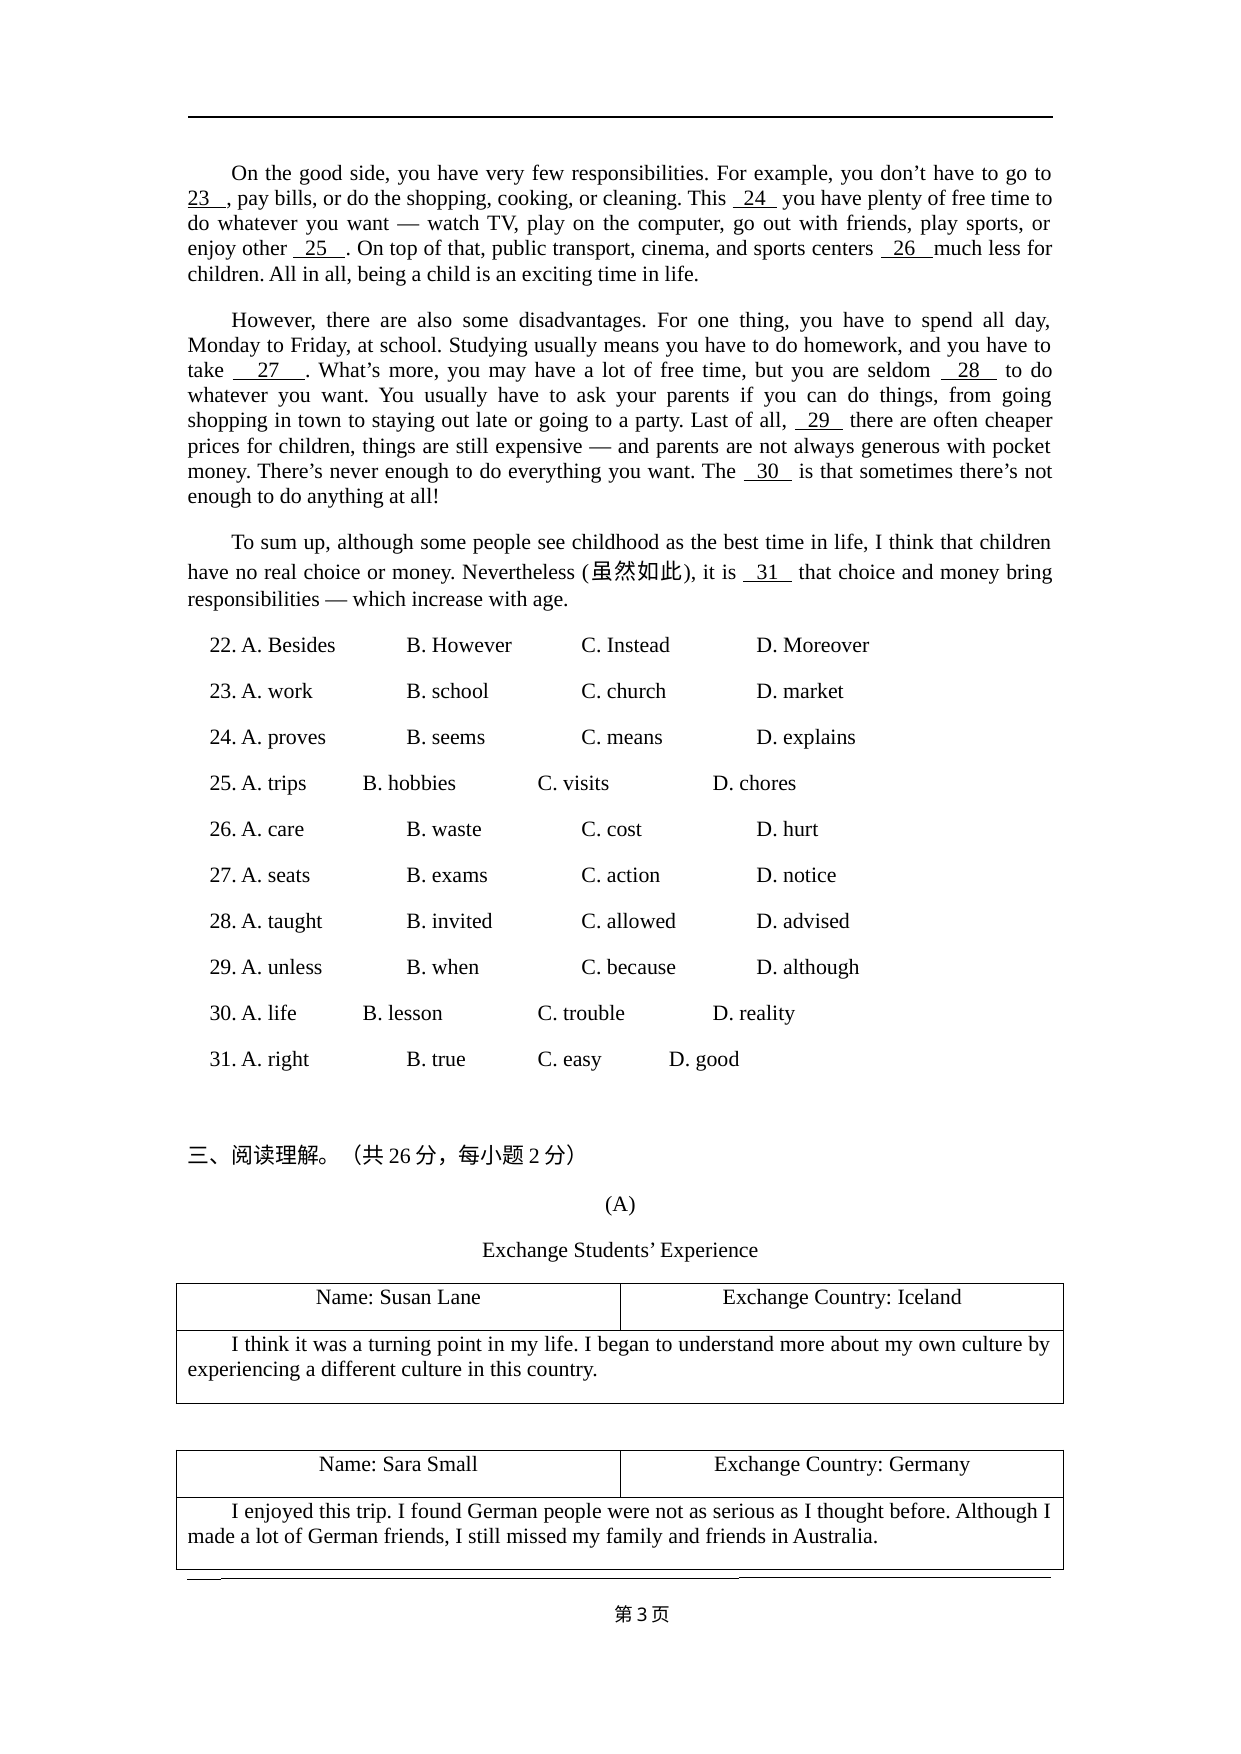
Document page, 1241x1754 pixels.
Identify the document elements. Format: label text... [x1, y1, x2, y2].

text 30. A. life B. lesson C. trouble D. reality [187, 1000, 1053, 1026]
table_header Exchange Country: Germany [621, 1451, 1063, 1497]
text 24. A. proves B. seems C. means D. explains [187, 724, 1053, 749]
text Exchange Students’ Experience [187, 1237, 1053, 1262]
text 26. A. care B. waste C. cost D. hurt [187, 816, 1053, 841]
text 三、阅读理解。（共26分，每小题2分） [187, 1138, 1053, 1170]
text 25. A. trips B. hobbies C. visits D. chores [187, 770, 1053, 795]
text 22. A. Besides B. However C. Instead D. Moreover [187, 632, 1053, 657]
text 31. A. right B. true C. easy D. good [187, 1046, 1053, 1072]
text However, there are also some disadvantages. For one thing, you have to spend all day, Monday to Friday, at school. Studying usually means you have to do homework, and you have to take 27 . What’s more, you may have a lot of free time, but you are seldom 28 to do whatever you want. You usually have to ask your parents if you can do things, from going shopping in town to staying out late or going to a party. Last of all, 29 there are often cheaper prices for children, things are still expensive — and parents are not always generous with pocket money. There’s never enough to do everything you want. The 30 is that sometimes there’s not enough to do anything at all! [187, 307, 1053, 508]
table_cell I think it was a turning point in my life. I began to understand more about my own culture by experiencing a different culture in this country. [177, 1331, 1063, 1402]
table_header Name: Sara Small [177, 1451, 620, 1497]
table_header Exchange Country: Iceland [621, 1284, 1063, 1330]
table_cell I enjoyed this trip. I found German people were not as serious as I thought before. Although I made a lot of German friends, I still missed my family and friends in Australia. [177, 1498, 1063, 1569]
text (A) [187, 1191, 1053, 1216]
table_header Name: Susan Lane [177, 1284, 620, 1330]
text To sum up, although some people see childhood as the best time in life, I think that children have no real choice or money. Nevertheless (虽然如此), it is 31 that choice and money bring responsibilities — which increase with age. [187, 529, 1053, 611]
text 29. A. unless B. when C. because D. although [187, 954, 1053, 979]
text 23. A. work B. school C. church D. market [187, 678, 1053, 703]
text 28. A. taught B. invited C. allowed D. advised [187, 908, 1053, 933]
text On the good side, you have very few responsibilities. For example, you don’t have to go to 23 , pay bills, or do the shopping, cooking, or cleaning. This 24 you have plenty of free time to do whatever you want — watch TV, play on the computer, go out with friends, play sports, or enjoy other 25 . On top of that, public transport, cinema, and sports centers 26 much less for children. All in all, being a child is an exciting time in life. [187, 160, 1053, 286]
text 27. A. seats B. exams C. action D. notice [187, 862, 1053, 887]
